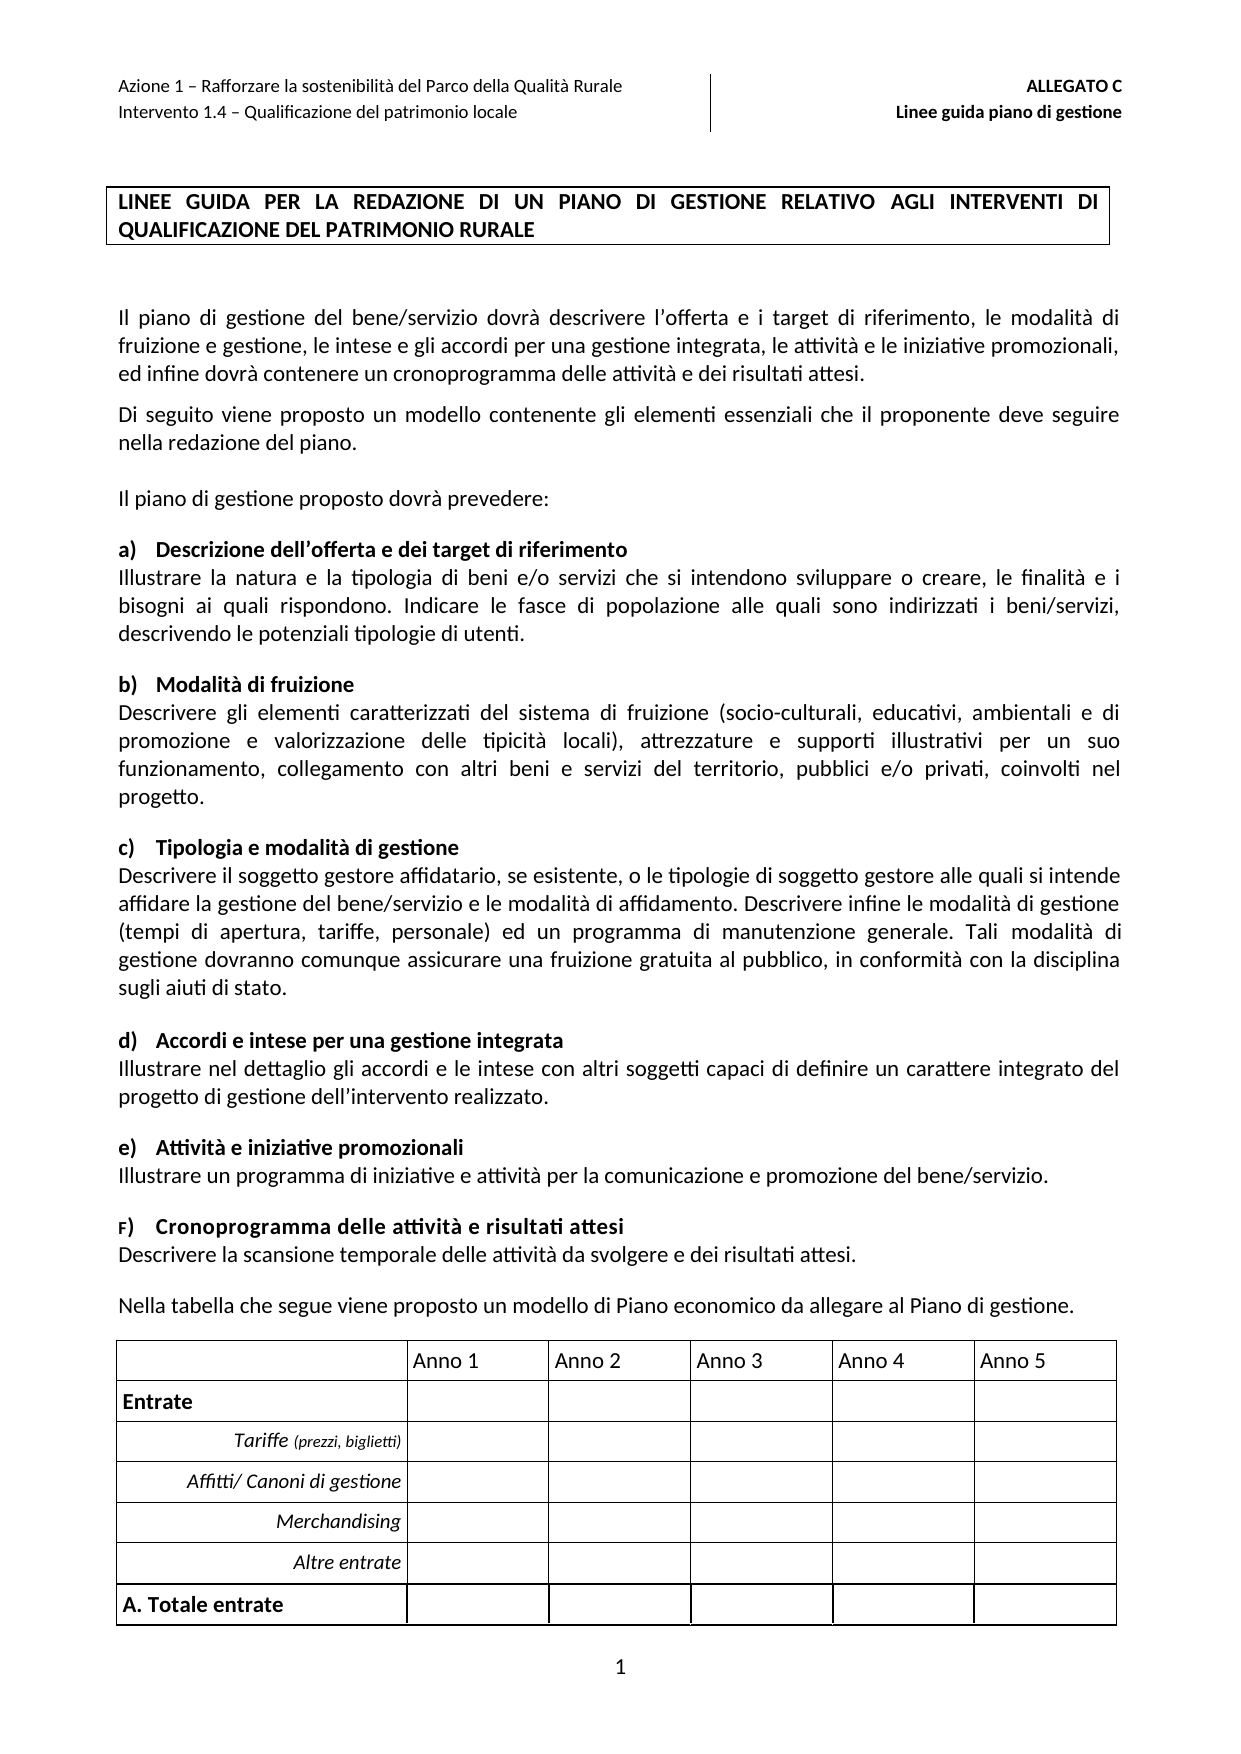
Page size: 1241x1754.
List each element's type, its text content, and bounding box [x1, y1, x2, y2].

table_cell [833, 1462, 974, 1502]
table_cell [975, 1543, 1116, 1583]
table_cell [833, 1543, 974, 1583]
table_cell [974, 1585, 1116, 1624]
table_cell [549, 1462, 690, 1502]
table_header Anno 1 [408, 1341, 548, 1380]
table_cell [408, 1543, 548, 1583]
table_cell [975, 1462, 1116, 1502]
table_header Anno 2 [549, 1341, 690, 1380]
table_cell [975, 1422, 1116, 1461]
text Il piano di gestione proposto dovrà prevedere: [118, 484, 1122, 512]
table_cell Altre entrate [117, 1543, 407, 1583]
list Tipologia e modalità di gestione [118, 833, 1122, 861]
table_cell [833, 1422, 974, 1461]
table_cell A. Totale entrate [117, 1585, 407, 1624]
table_cell [549, 1381, 690, 1421]
table_header [117, 1341, 407, 1380]
list Cronoprogramma delle attività e risultati attesi [118, 1212, 1122, 1240]
table_cell [408, 1503, 548, 1542]
table_cell [549, 1543, 690, 1583]
table_cell [691, 1422, 832, 1461]
table_cell [833, 1503, 974, 1542]
text Illustrare un programma di iniziative e attività per la comunicazione e promozione del bene/servizio. [118, 1161, 1122, 1189]
table_cell [408, 1422, 548, 1461]
table_cell Entrate [117, 1381, 407, 1421]
text Descrivere la scansione temporale delle attività da svolgere e dei risultati attesi. [118, 1240, 1122, 1268]
list Attività e iniziative promozionali [118, 1133, 1122, 1161]
text Illustrare nel dettaglio gli accordi e le intese con altri soggetti capaci di definire un carattere integrato del progetto di gestione dell’intervento realizzato. [118, 1054, 1122, 1110]
table_cell [833, 1381, 974, 1421]
list Accordi e intese per una gestione integrata [118, 1026, 1122, 1054]
table_cell [691, 1585, 832, 1624]
table_cell [407, 1585, 549, 1624]
table_cell [549, 1585, 691, 1624]
table_cell [549, 1422, 690, 1461]
table_header Anno 3 [691, 1341, 832, 1380]
text Nella tabella che segue viene proposto un modello di Piano economico da allegare al Piano di gestione. [118, 1291, 1122, 1319]
table_cell [975, 1381, 1116, 1421]
table_cell Tariffe (prezzi, biglietti) [117, 1422, 407, 1461]
table_cell [691, 1381, 832, 1421]
table_header LINEE GUIDA PER LA REDAZIONE DI UN PIANO DI GESTIONE RELATIVO AGLI INTERVENTI DI QUALIFICAZIONE DEL PATRIMONIO RURALE [107, 188, 1109, 243]
table_cell [408, 1381, 548, 1421]
table_cell Merchandising [117, 1503, 407, 1542]
table_cell [975, 1503, 1116, 1542]
table_cell [408, 1462, 548, 1502]
table_cell [833, 1585, 974, 1624]
list Modalità di fruizione [118, 670, 1122, 698]
table_cell [691, 1462, 832, 1502]
table_header Anno 5 [975, 1341, 1116, 1380]
table_cell Affitti/ Canoni di gestione [117, 1462, 407, 1502]
text Descrivere il soggetto gestore affidatario, se esistente, o le tipologie di soggetto gestore alle quali si intende affidare la gestione del bene/servizio e le modalità di affidamento. Descrivere infine le modalità di gestione (tempi di apertura, tariffe, personale) ed un programma di manutenzione generale. Tali modalità di gestione dovranno comunque assicurare una fruizione gratuita al pubblico, in conformità con la disciplina sugli aiuti di stato. [118, 861, 1122, 1001]
text Di seguito viene proposto un modello contenente gli elementi essenziali che il proponente deve seguire nella redazione del piano. [118, 400, 1122, 456]
text Illustrare la natura e la tipologia di beni e/o servizi che si intendono sviluppare o creare, le finalità e i bisogni ai quali rispondono. Indicare le fasce di popolazione alle quali sono indirizzati i beni/servizi, descrivendo le potenziali tipologie di utenti. [118, 563, 1122, 647]
text Descrivere gli elementi caratterizzati del sistema di fruizione (socio-culturali, educativi, ambientali e di promozione e valorizzazione delle tipicità locali), attrezzature e supporti illustrativi per un suo funzionamento, collegamento con altri beni e servizi del territorio, pubblici e/o privati, coinvolti nel progetto. [118, 698, 1122, 810]
table_header Anno 4 [833, 1341, 974, 1380]
list Descrizione dell’offerta e dei target di riferimento [118, 535, 1122, 563]
text Il piano di gestione del bene/servizio dovrà descrivere l’offerta e i target di riferimento, le modalità di fruizione e gestione, le intese e gli accordi per una gestione integrata, le attività e le iniziative promozionali, ed infine dovrà contenere un cronoprogramma delle attività e dei risultati attesi. [118, 303, 1122, 387]
table_cell [691, 1543, 832, 1583]
table_cell [549, 1503, 690, 1542]
table_cell [691, 1503, 832, 1542]
